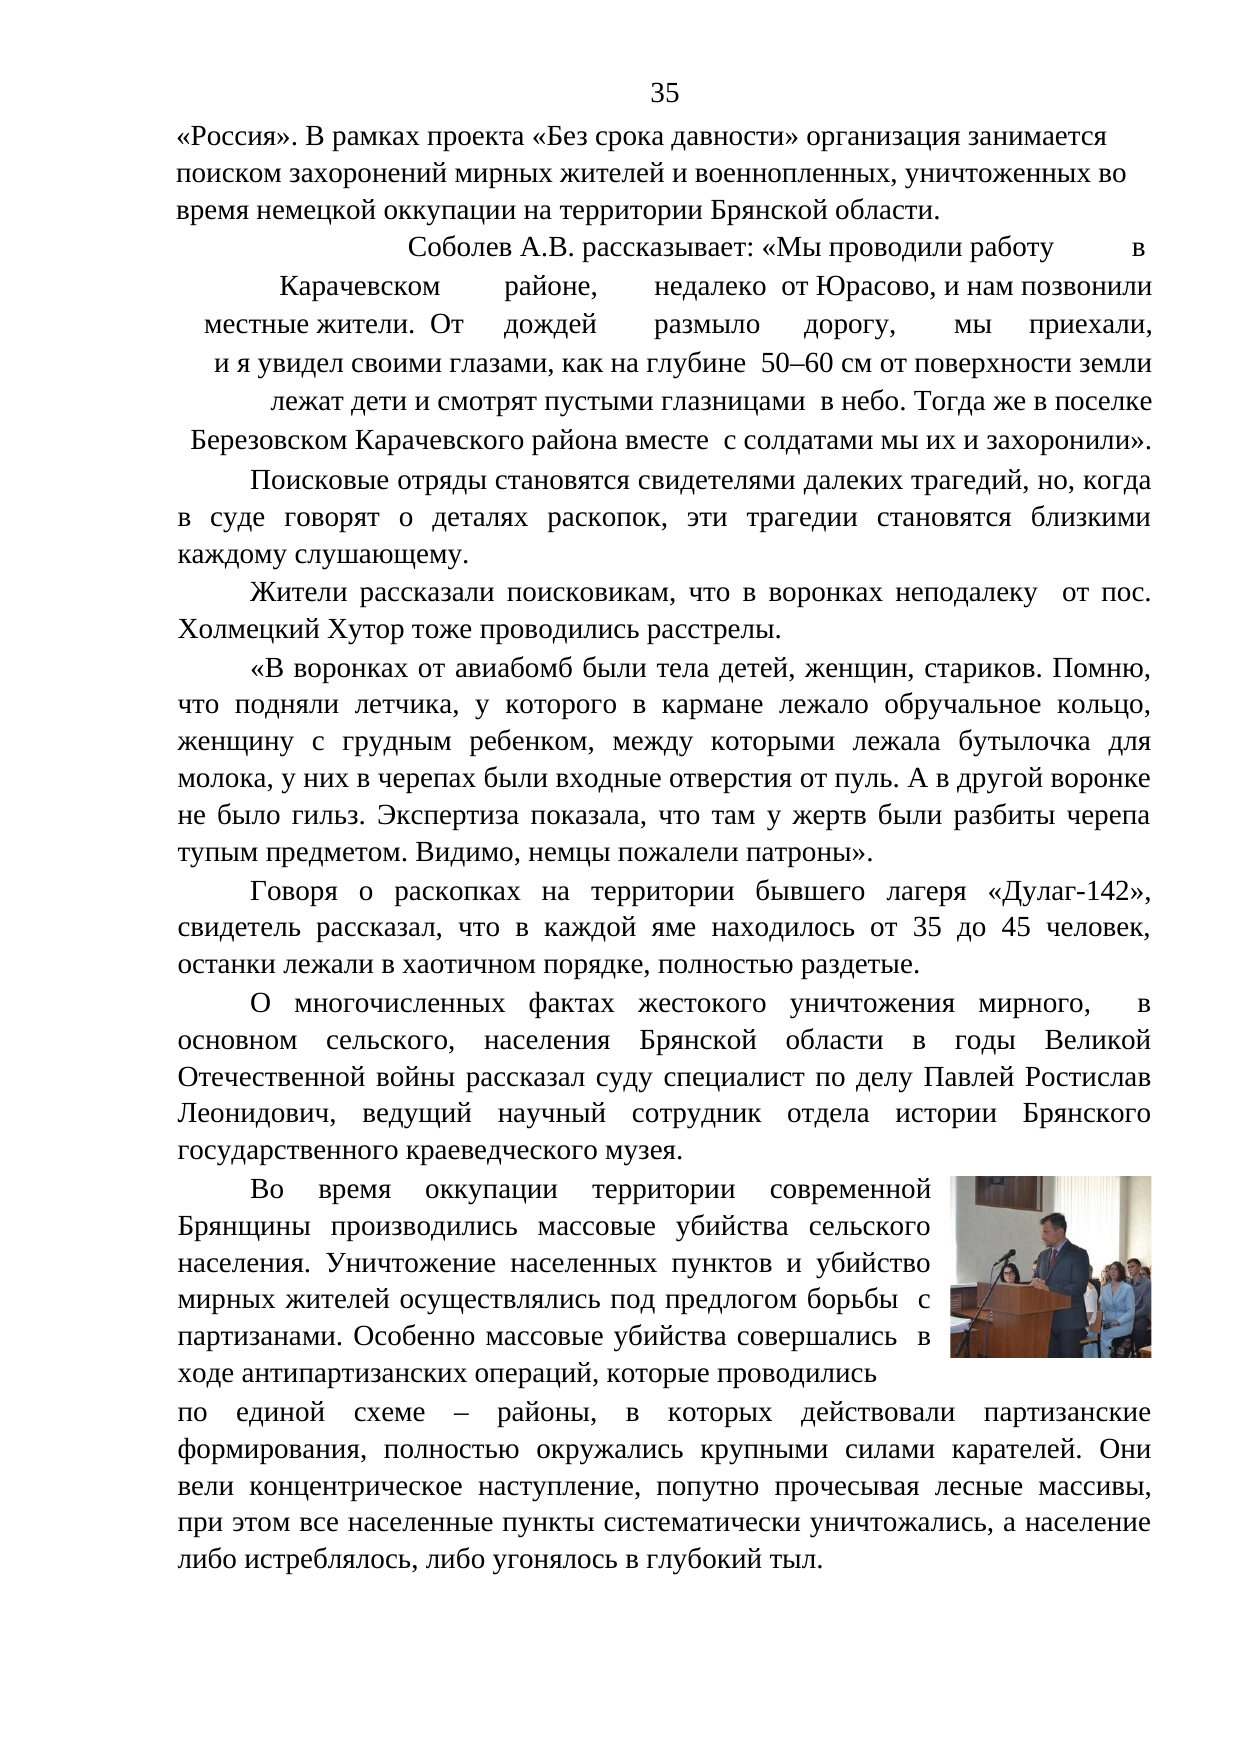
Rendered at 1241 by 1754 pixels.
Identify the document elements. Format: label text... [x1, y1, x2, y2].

text Соболев А.В. рассказывает: «Мы проводили работу в Карачевском районе, недалеко от Юрасово, и нам позвонили местные жители. От дождей размыло дорогу, мы приехали, и я увидел своими глазами, как на глубине 50–60 см от поверхности земли лежат дети и смотрят пустыми глазницами в небо. Тогда же в поселке Березовском Карачевского района вместе с солдатами мы их и захоронили». [177, 229, 1152, 455]
text Поисковые отряды становятся свидетелями далеких трагедий, но, когда в суде говорят о деталях раскопок, эти трагедии становятся близкими каждому слушающему. [177, 462, 1152, 569]
text Жители рассказали поисковикам, что в воронках неподалеку от пос. Холмецкий Хутор тоже проводились расстрелы. [177, 574, 1152, 645]
picture [950, 1176, 1152, 1358]
text Во время оккупации территории современной Брянщины производились массовые убийства сельского населения. Уничтожение населенных пунктов и убийство мирных жителей осуществлялись под предлогом борьбы с партизанами. Особенно массовые убийства совершались в ходе антипартизанских операций, которые проводились [177, 1171, 1152, 1389]
text по единой схеме – районы, в которых действовали партизанские формирования, полностью окружались крупными силами карателей. Они вели концентрическое наступление, попутно прочесывая лесные массивы, при этом все населенные пункты систематически уничтожались, а население либо истреблялось, либо угонялось в глубокий тыл. [177, 1394, 1152, 1575]
text О многочисленных фактах жестокого уничтожения мирного, в основном сельского, населения Брянской области в годы Великой Отечественной войны рассказал суду специалист по делу Павлей Ростислав Леонидович, ведущий научный сотрудник отдела истории Брянского государственного краеведческого музея. [177, 985, 1152, 1166]
text Говоря о раскопках на территории бывшего лагеря «Дулаг-142», свидетель рассказал, что в каждой яме находилось от 35 до 45 человек, останки лежали в хаотичном порядке, полностью раздетые. [177, 873, 1152, 980]
text «В воронках от авиабомб были тела детей, женщин, стариков. Помню, что подняли летчика, у которого в кармане лежало обручальное кольцо, женщину с грудным ребенком, между которыми лежала бутылочка для молока, у них в черепах были входные отверстия от пуль. А в другой воронке не было гильз. Экспертиза показала, что там у жертв были разбиты черепа тупым предметом. Видимо, немцы пожалели патроны». [177, 650, 1152, 868]
